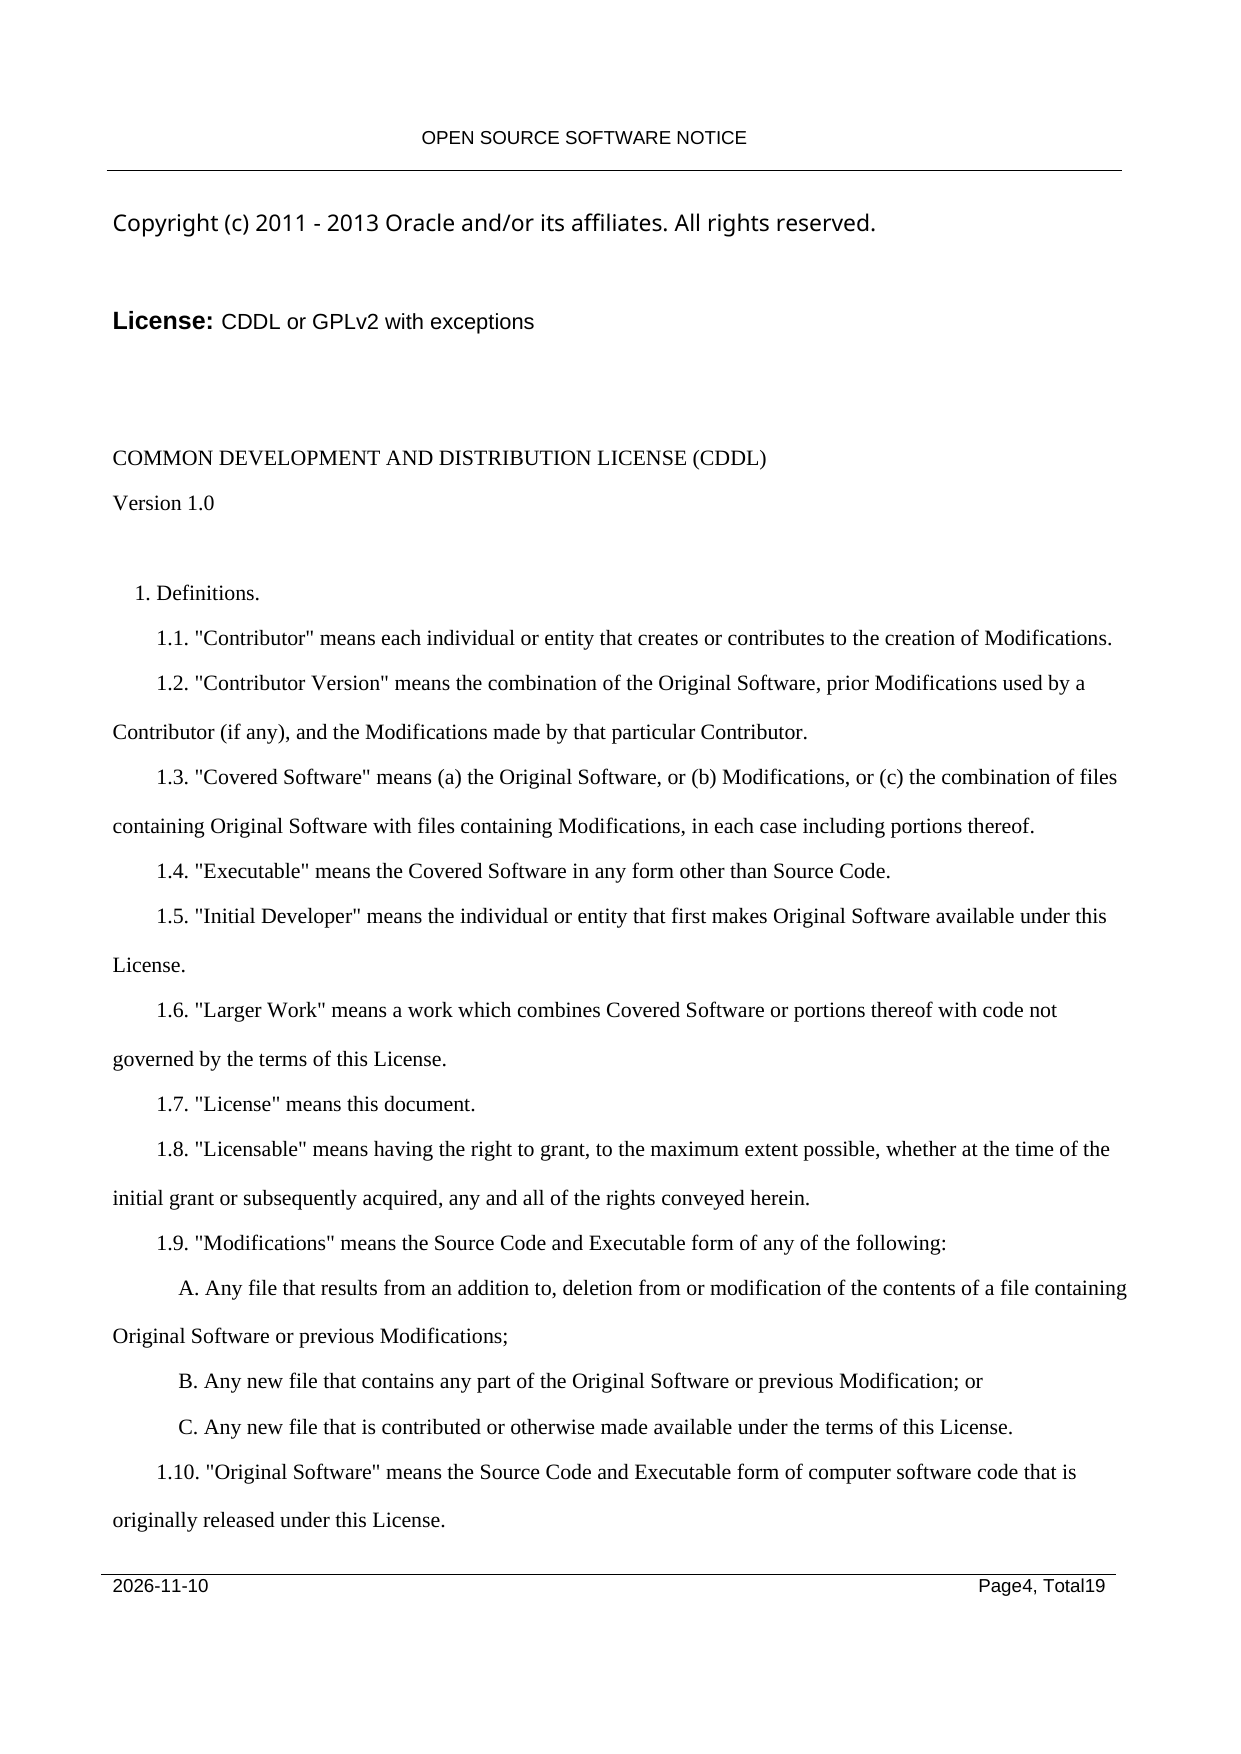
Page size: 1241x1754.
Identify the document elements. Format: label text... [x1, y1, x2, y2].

text C. Any new file that is contributed or otherwise made available under the terms of this License. [112, 1410, 1128, 1442]
text 1.2. "Contributor Version" means the combination of the Original Software, prior Modifications used by a Contributor (if any), and the Modifications made by that particular Contributor. [112, 666, 1128, 748]
text Version 1.0 [112, 486, 1128, 518]
text 1.7. "License" means this document. [112, 1087, 1128, 1119]
text A. Any file that results from an addition to, deletion from or modification of the contents of a file containing Original Software or previous Modifications; [112, 1271, 1128, 1352]
text B. Any new file that contains any part of the Original Software or previous Modification; or [112, 1365, 1128, 1397]
text 1.6. "Larger Work" means a work which combines Covered Software or portions thereof with code not governed by the terms of this License. [112, 993, 1128, 1074]
text COMMON DEVELOPMENT AND DISTRIBUTION LICENSE (CDDL) [112, 441, 1128, 473]
text 1.5. "Initial Developer" means the individual or entity that first makes Original Software available under this License. [112, 899, 1128, 981]
text 1.9. "Modifications" means the Source Code and Executable form of any of the following: [112, 1226, 1128, 1258]
text 1.8. "Licensable" means having the right to grant, to the maximum extent possible, whether at the time of the initial grant or subsequently acquired, any and all of the rights conveyed herein. [112, 1132, 1128, 1213]
text License: CDDL or GPLv2 with exceptions [112, 304, 1128, 336]
text 1.4. "Executable" means the Covered Software in any form other than Source Code. [112, 854, 1128, 887]
text 1.10. "Original Software" means the Source Code and Executable form of computer software code that is originally released under this License. [112, 1455, 1128, 1536]
text 1.3. "Covered Software" means (a) the Original Software, or (b) Modifications, or (c) the combination of files containing Original Software with files containing Modifications, in each case including portions thereof. [112, 760, 1128, 842]
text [112, 206, 1128, 288]
text 1. Definitions. [112, 576, 1128, 609]
text 1.1. "Contributor" means each individual or entity that creates or contributes to the creation of Modifications. [112, 621, 1128, 654]
